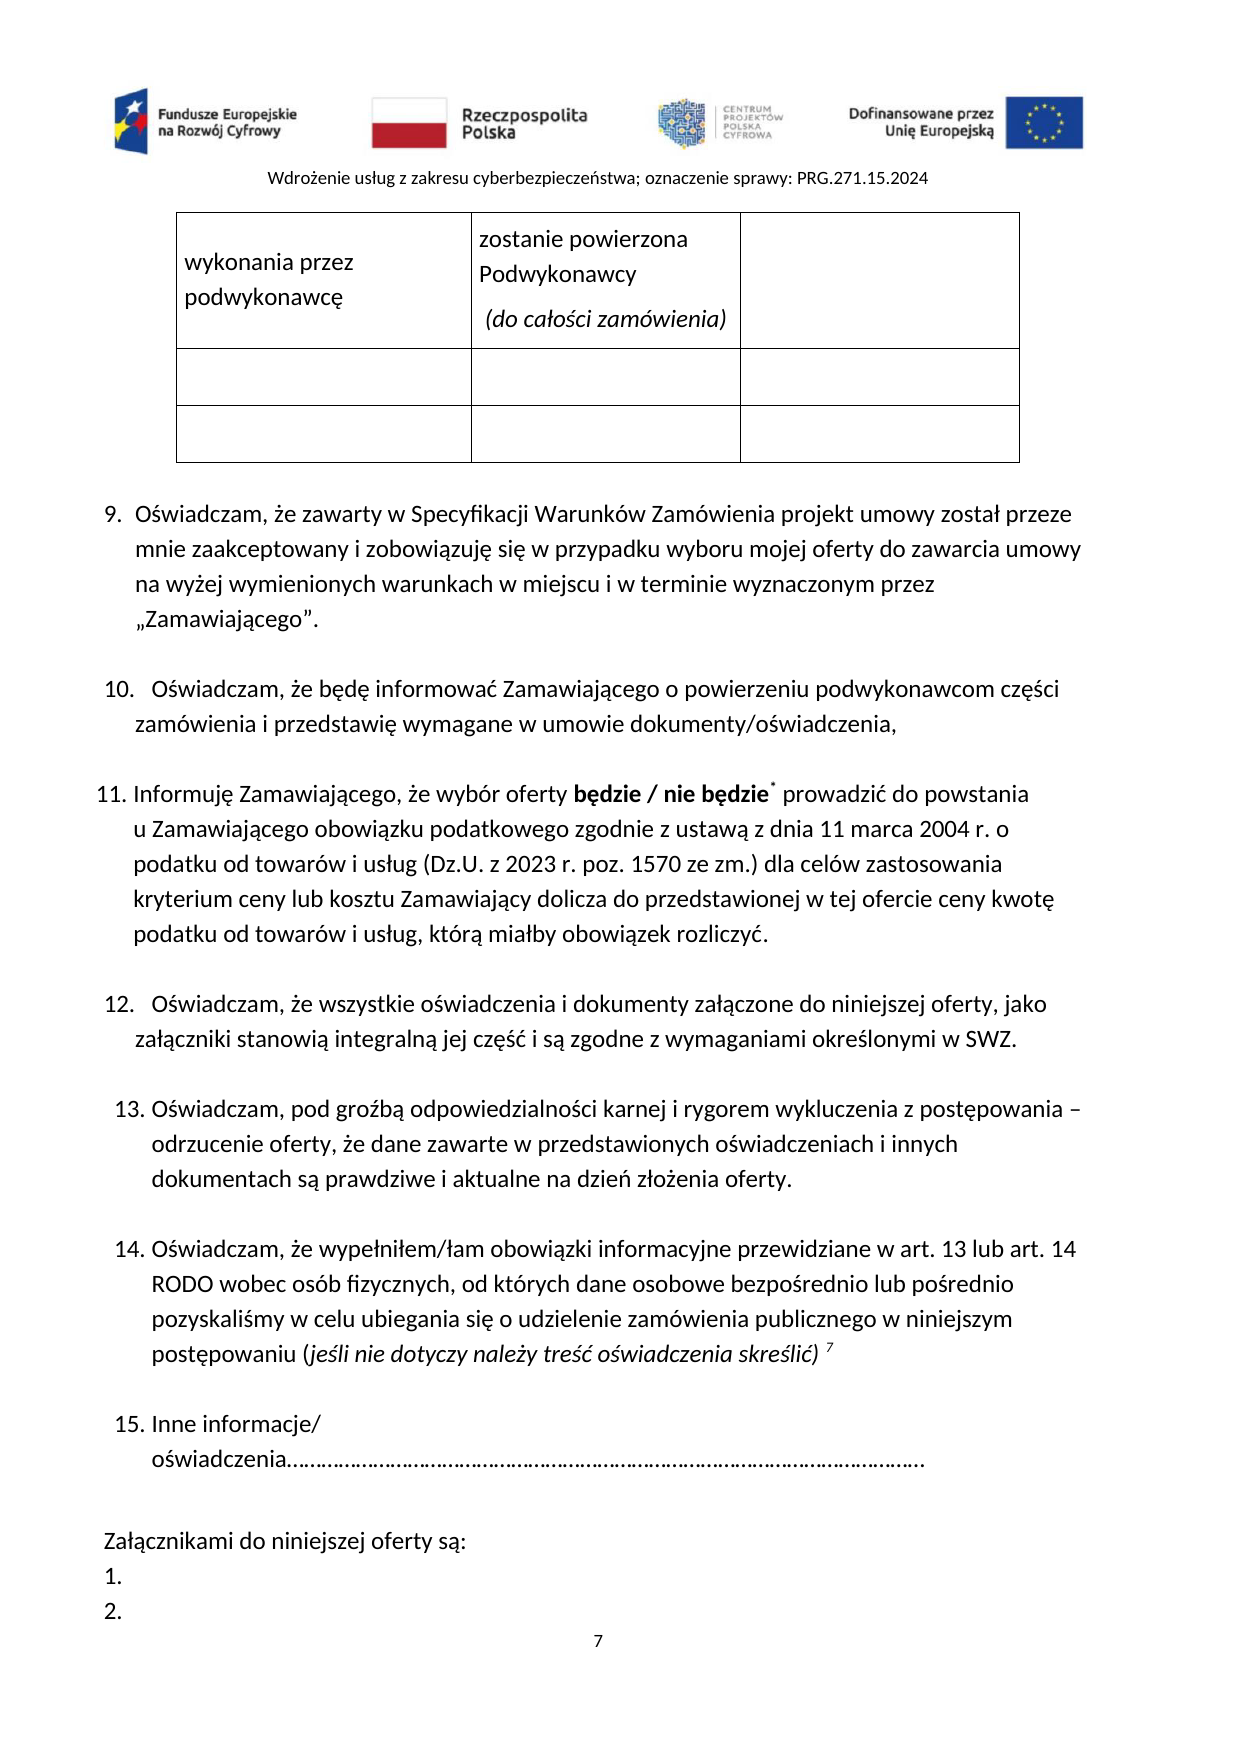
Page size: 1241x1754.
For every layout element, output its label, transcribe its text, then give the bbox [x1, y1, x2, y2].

list Inne informacje/ oświadczenia………………………………………………………………………………………………… [114, 1408, 1092, 1473]
list Oświadczam, że będę informować Zamawiającego o powierzeniu podwykonawcom części zamówienia i przedstawię wymagane w umowie dokumenty/oświadczenia, [103, 673, 1092, 738]
list Oświadczam, że zawarty w Specyfikacji Warunków Zamówienia projekt umowy został przeze mnie zaakceptowany i zobowiązuję się w przypadku wyboru mojej oferty do zawarcia umowy na wyżej wymienionych warunkach w miejscu i w terminie wyznaczonym przez „Zamawiającego”. [103, 498, 1092, 633]
list Oświadczam, że wszystkie oświadczenia i dokumenty załączone do niniejszej oferty, jako załączniki stanowią integralną jej część i są zgodne z wymaganiami określonymi w SWZ. [103, 988, 1092, 1053]
list Oświadczam, że wypełniłem/łam obowiązki informacyjne przewidziane w art. 13 lub art. 14 RODO wobec osób fizycznych, od których dane osobowe bezpośrednio lub pośrednio pozyskaliśmy w celu ubiegania się o udzielenie zamówienia publicznego w niniejszym postępowaniu (jeśli nie dotyczy należy treść oświadczenia skreślić) 7 [114, 1233, 1092, 1368]
table_cell [741, 406, 1019, 462]
text Załącznikami do niniejszej oferty są: [103, 1525, 1092, 1556]
text 2. [103, 1595, 1092, 1626]
list Informuję Zamawiającego, że wybór oferty będzie / nie będzie* prowadzić do powstania u Zamawiającego obowiązku podatkowego zgodnie z ustawą z dnia 11 marca 2004 r. o podatku od towarów i usług (Dz.U. z 2023 r. poz. 1570 ze zm.) dla celów zastosowania kryterium ceny lub kosztu Zamawiający dolicza do przedstawionej w tej ofercie ceny kwotę podatku od towarów i usług, którą miałby obowiązek rozliczyć. [96, 778, 1092, 948]
table_cell [177, 349, 471, 405]
table_cell [472, 349, 740, 405]
table_cell [177, 406, 471, 462]
text 1. [103, 1560, 1092, 1591]
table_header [741, 213, 1019, 348]
list Oświadczam, pod groźbą odpowiedzialności karnej i rygorem wykluczenia z postępowania – odrzucenie oferty, że dane zawarte w przedstawionych oświadczeniach i innych dokumentach są prawdziwe i aktualne na dzień złożenia oferty. [114, 1093, 1092, 1193]
table_cell [741, 349, 1019, 405]
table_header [472, 213, 740, 348]
table_cell [472, 406, 740, 462]
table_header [177, 213, 471, 348]
